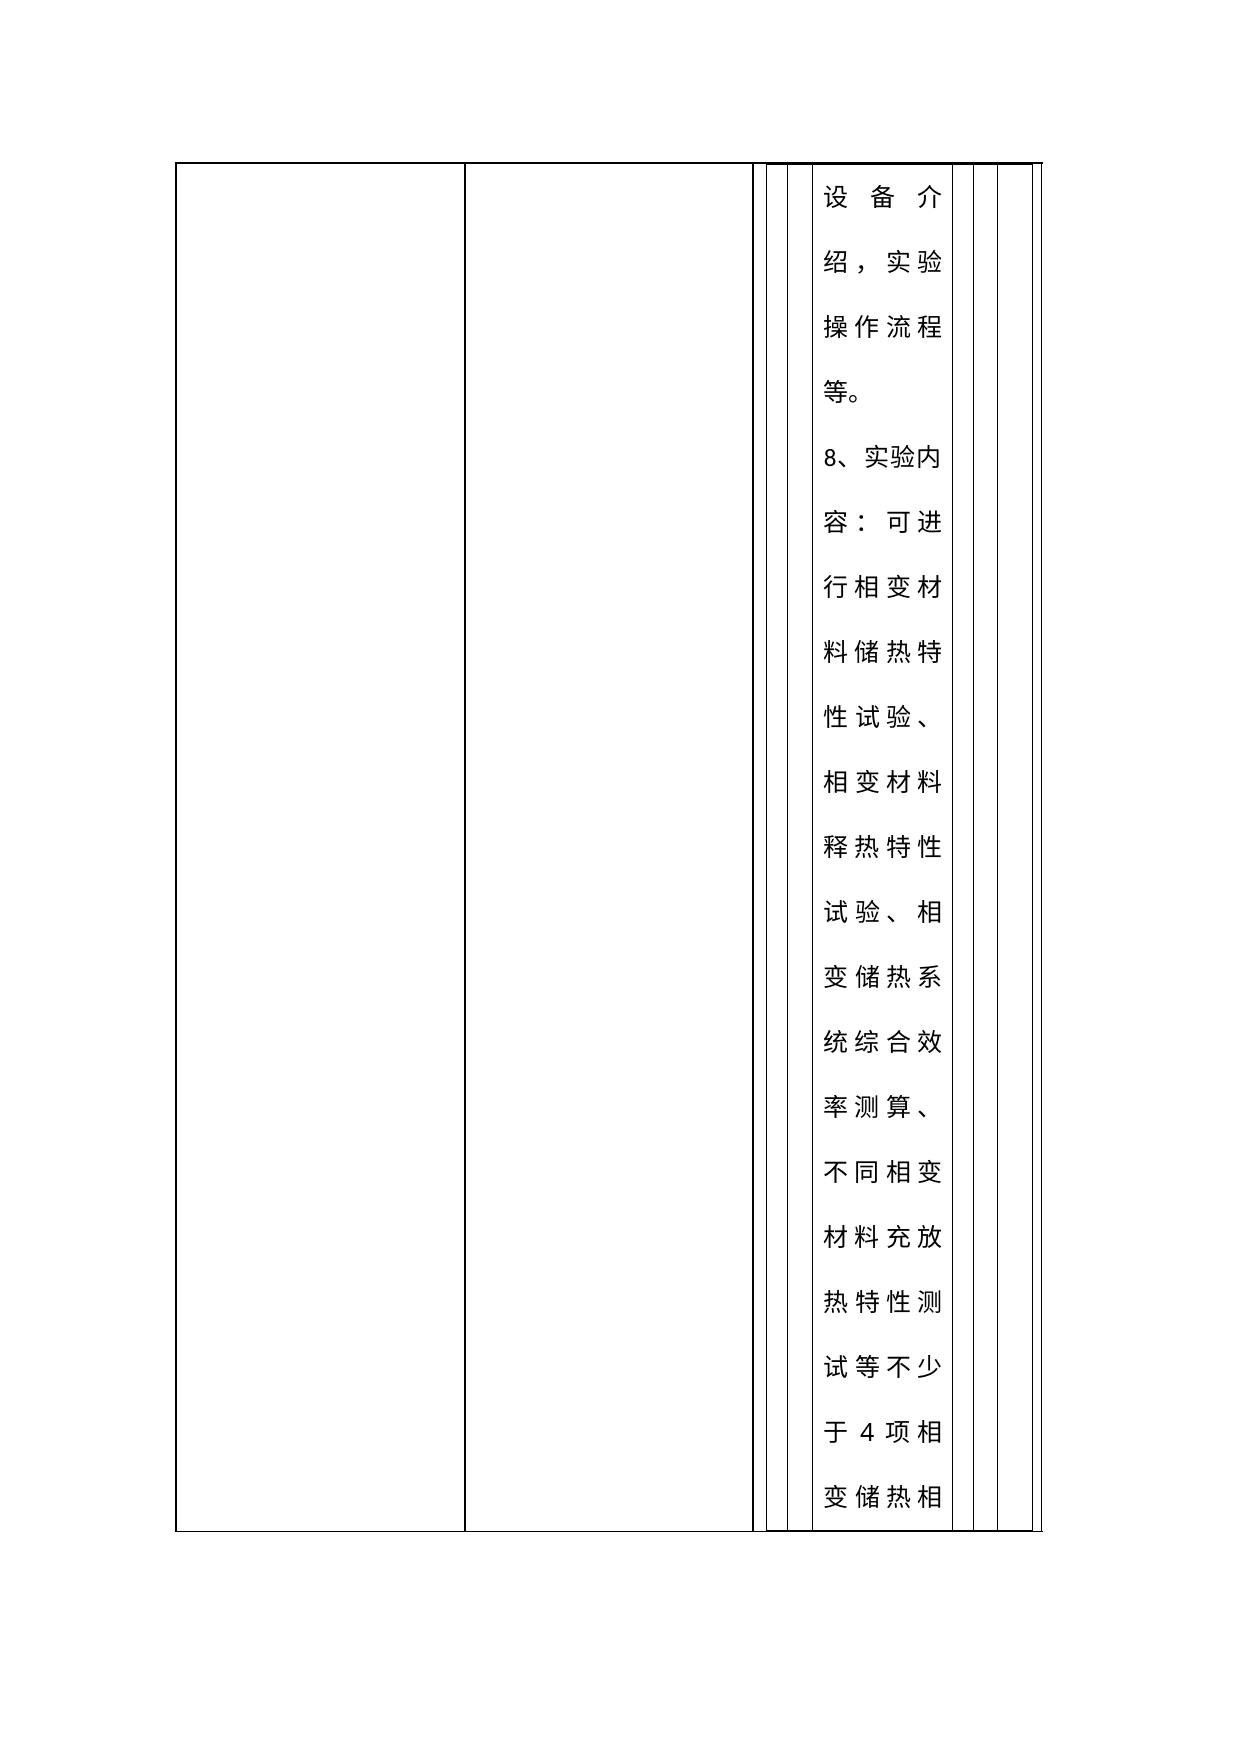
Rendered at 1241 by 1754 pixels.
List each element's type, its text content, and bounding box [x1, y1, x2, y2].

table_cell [788, 165, 812, 1530]
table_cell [974, 165, 997, 1530]
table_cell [998, 165, 1032, 1530]
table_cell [1033, 164, 1041, 1531]
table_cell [767, 165, 787, 1530]
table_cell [754, 164, 766, 1531]
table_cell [813, 165, 952, 1530]
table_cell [953, 165, 973, 1530]
table_cell [177, 164, 464, 1531]
table_cell 1 [466, 164, 752, 1531]
